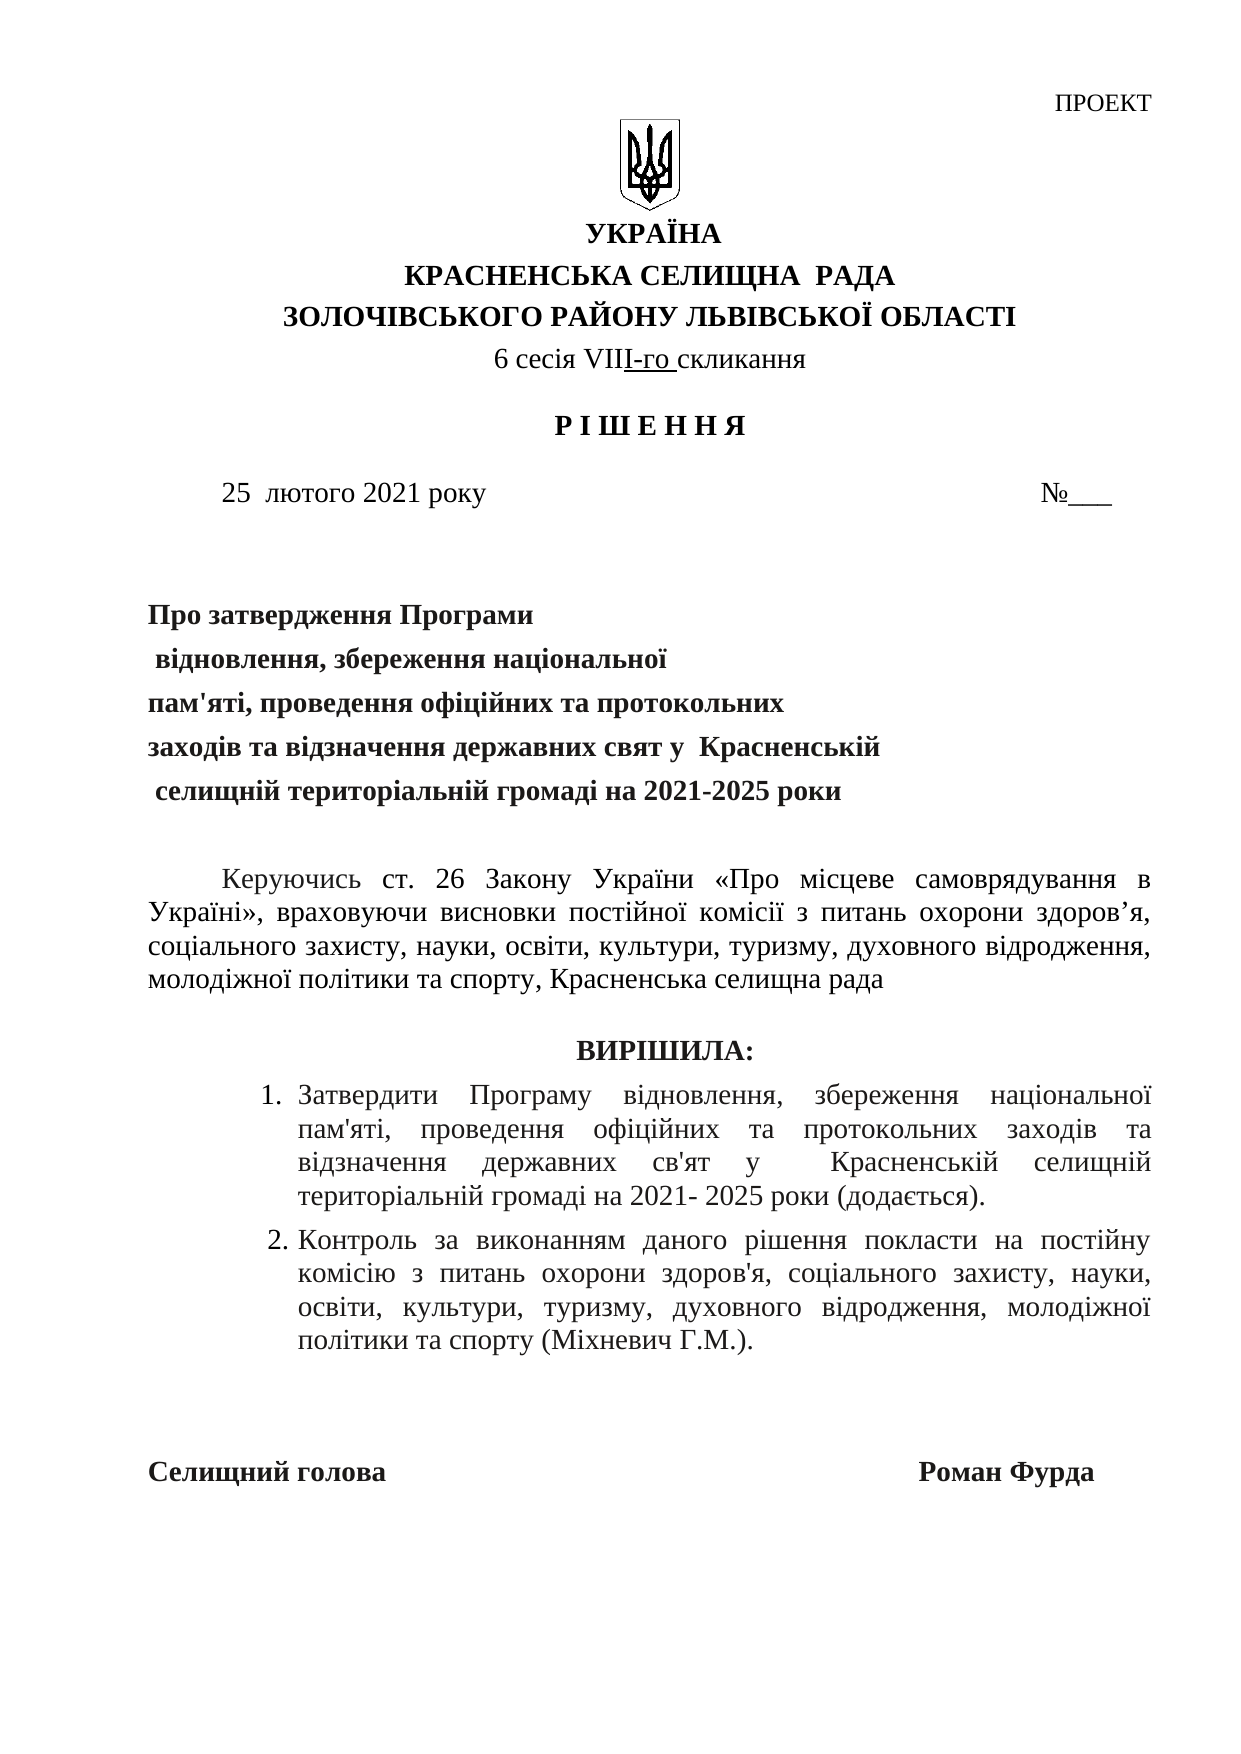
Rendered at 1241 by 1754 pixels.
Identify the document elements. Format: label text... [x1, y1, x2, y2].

text ПРОЕКТ [148, 88, 1152, 117]
text Керуючись ст. 26 Закону України «Про місцеве самоврядування в Україні», враховуючи висновки постійної комісії з питань охорони здоров’я, соціального захисту, науки, освіти, культури, туризму, духовного відродження, молодіжної політики та спорту, Красненська селищна рада [148, 861, 1152, 995]
text Селищний голова Роман Фурда [148, 1454, 1152, 1488]
text пам'яті, проведення офіційних та протокольних [148, 685, 1152, 718]
text КРАСНЕНСЬКА СЕЛИЩНА РАДА [148, 258, 1152, 291]
text Р І Ш Е Н Н Я [148, 408, 1152, 442]
picture [616, 117, 683, 216]
text Про затвердження Програми [148, 597, 1152, 631]
list Контроль за виконанням даного рішення покласти на постійну комісію з питань охорони здоров'я, соціального захисту, науки, освіти, культури, туризму, духовного відродження, молодіжної політики та спорту (Міхневич Г.М.). [267, 1222, 1152, 1356]
text відновлення, збереження національної [148, 641, 1152, 674]
text 6 сесія VІІI-го скликання [148, 341, 1152, 375]
text 25 лютого 2021 року №___ [148, 476, 1152, 509]
text заходів та відзначення державних свят у Красненській [148, 729, 1152, 762]
text селищній територіальній громаді на 2021-2025 роки [148, 773, 1152, 806]
list Затвердити Програму відновлення, збереження національної пам'яті, проведення офіційних та протокольних заходів та відзначення державних св'ят у Красненській селищній територіальній громаді на 2021- 2025 роки (додається). [260, 1077, 1152, 1211]
text Україна [148, 216, 1152, 249]
text ЗОЛОЧІВСЬКОГО РАЙОНУ ЛЬВІВСЬКОЇ ОБЛАСТІ [148, 299, 1152, 333]
text ВИРІШИЛА: [148, 1033, 1152, 1067]
